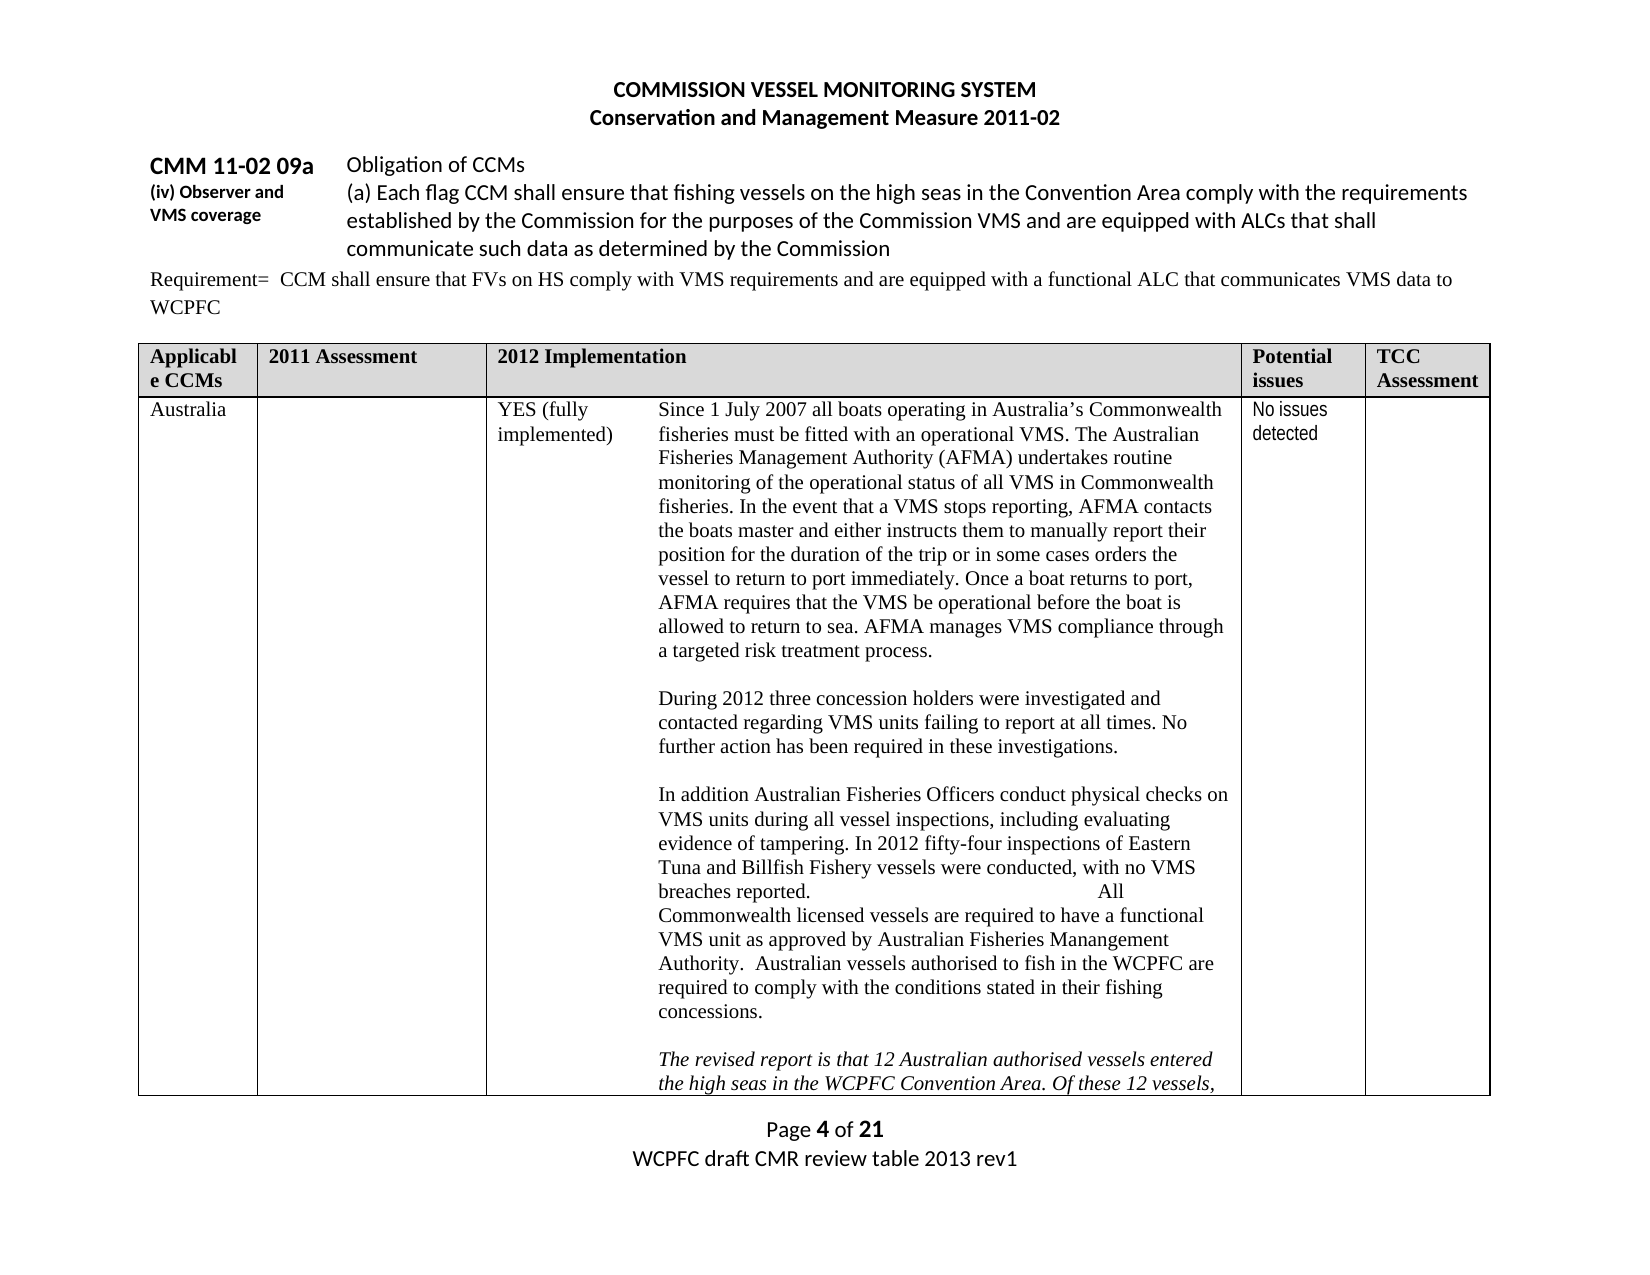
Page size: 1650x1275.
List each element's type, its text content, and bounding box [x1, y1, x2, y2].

table_header CMM 11-02 09a (iv) Observer and VMS coverage [139, 150, 335, 267]
table_header 2012 Implementation [487, 344, 1241, 396]
table_cell [258, 398, 486, 1095]
table_cell No issues detected [1242, 398, 1365, 1095]
table_cell YES (fully implemented) [487, 398, 647, 1095]
table_header TCC Assessment [1366, 344, 1489, 396]
table_header 2011 Assessment [258, 344, 486, 396]
table_header Obligation of CCMs (a) Each flag CCM shall ensure that fishing vessels on the high seas in the Convention Area comply with the requirements established by the Commission for the purposes of the Commission VMS and are equipped with ALCs that shall communicate such data as determined by the Commission [335, 150, 1515, 267]
table_header Potential issues [1242, 344, 1365, 396]
text Requirement= CCM shall ensure that FVs on HS comply with VMS requirements and are equipped with a functional ALC that communicates VMS data to WCPFC [150, 267, 1500, 319]
table_cell Australia [139, 398, 257, 1095]
table_header Applicable CCMs [139, 344, 257, 396]
table_cell [1366, 398, 1489, 1095]
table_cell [647, 398, 1241, 1095]
